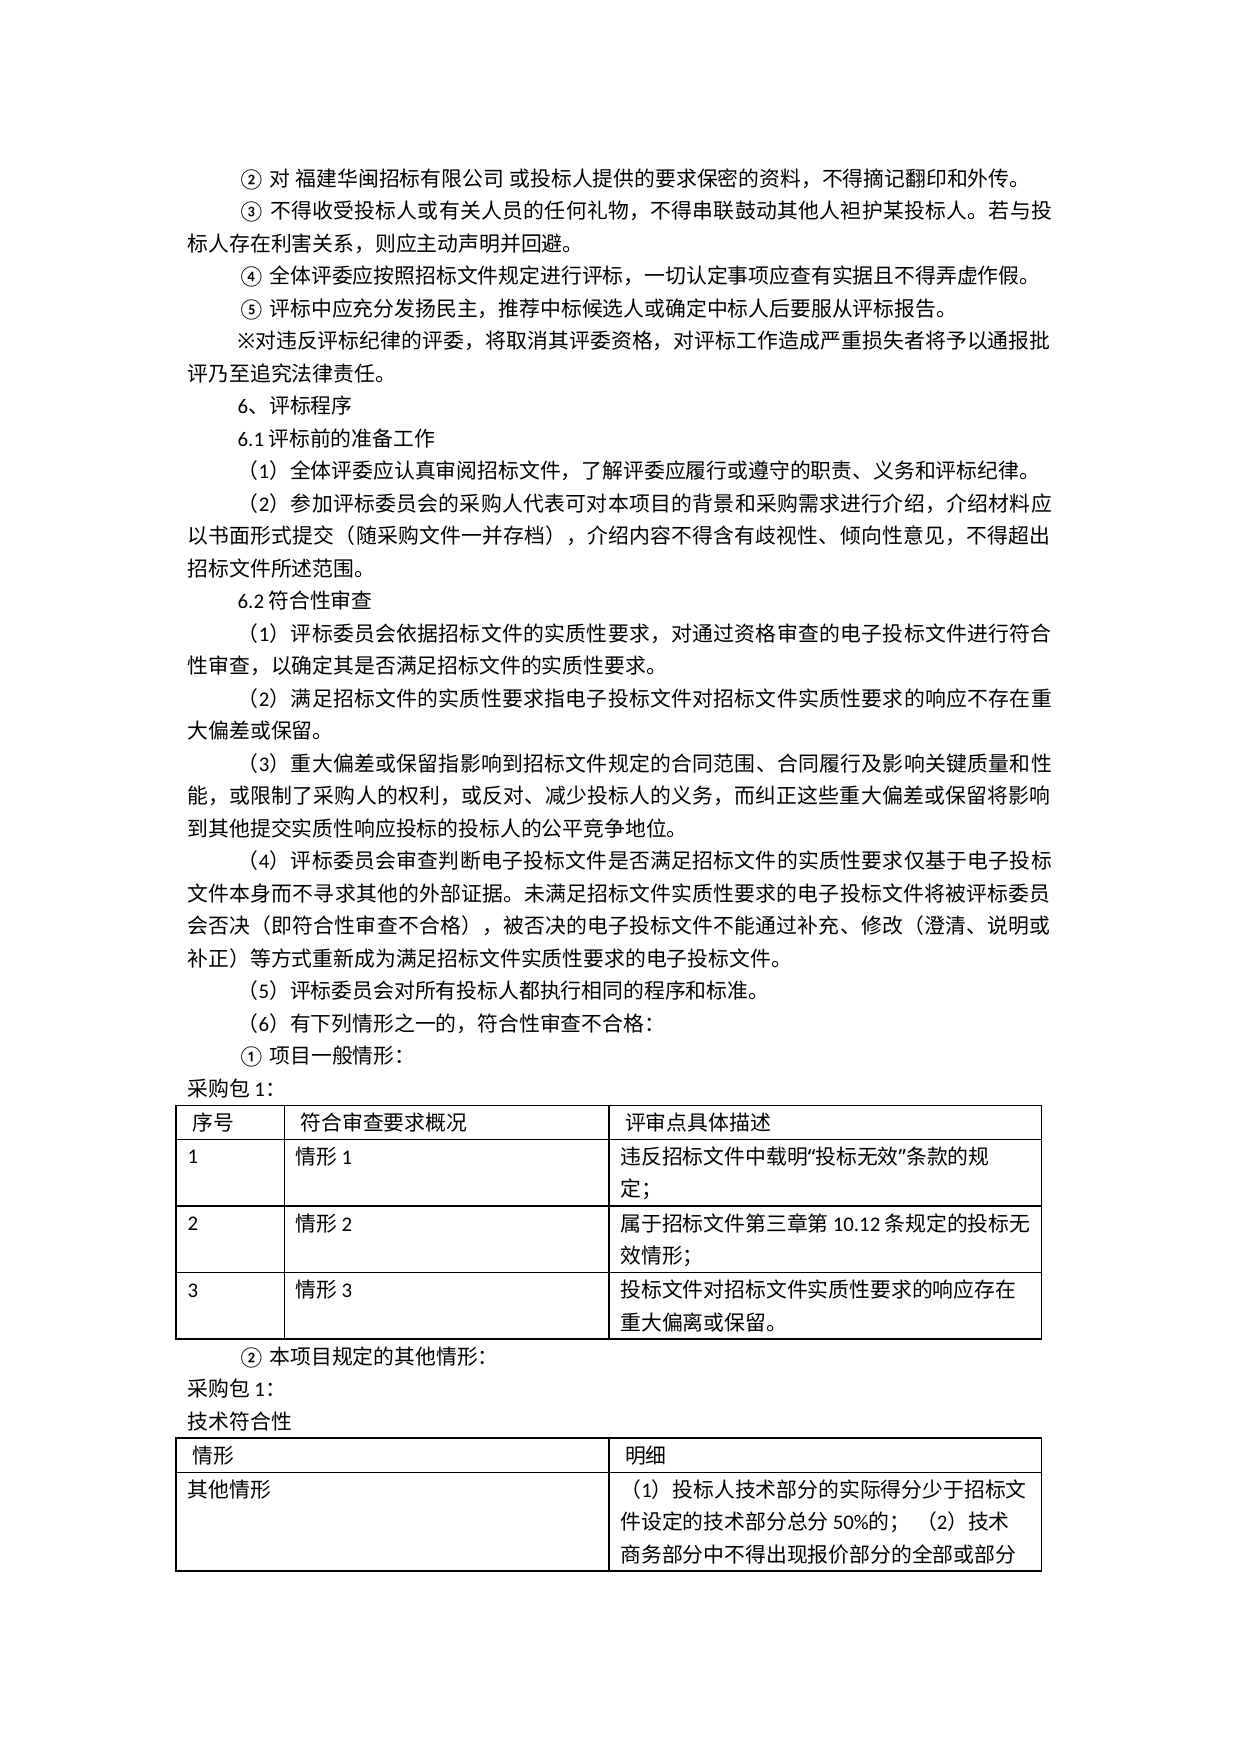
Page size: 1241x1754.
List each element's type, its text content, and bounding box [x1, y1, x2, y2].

table_header 明细 [610, 1439, 1041, 1471]
text 6、评标程序 [187, 389, 1053, 422]
table_cell 情形3 [285, 1273, 608, 1338]
table_header 情形 [177, 1439, 608, 1471]
table_cell 情形2 [285, 1207, 608, 1272]
text ①项目一般情形： [187, 1039, 1053, 1072]
text ⑤评标中应充分发扬民主，推荐中标候选人或确定中标人后要服从评标报告。 [187, 292, 1053, 324]
text ※对违反评标纪律的评委，将取消其评委资格，对评标工作造成严重损失者将予以通报批评乃至追究法律责任。 [187, 324, 1053, 389]
text （2）满足招标文件的实质性要求指电子投标文件对招标文件实质性要求的响应不存在重大偏差或保留。 [187, 682, 1053, 747]
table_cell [610, 1473, 1041, 1570]
text 采购包1： [187, 1372, 1053, 1405]
table_header 评审点具体描述 [610, 1106, 1041, 1138]
text 技术符合性 [187, 1405, 1053, 1437]
table_header 序号 [177, 1106, 284, 1138]
text （3）重大偏差或保留指影响到招标文件规定的合同范围、合同履行及影响关键质量和性能，或限制了采购人的权利，或反对、减少投标人的义务，而纠正这些重大偏差或保留将影响到其他提交实质性响应投标的投标人的公平竞争地位。 [187, 747, 1053, 844]
table_cell 投标文件对招标文件实质性要求的响应存在重大偏离或保留。 [610, 1273, 1041, 1338]
text ②本项目规定的其他情形： [187, 1340, 1053, 1372]
table_cell 属于招标文件第三章第10.12条规定的投标无效情形； [610, 1207, 1041, 1272]
text ④全体评委应按照招标文件规定进行评标，一切认定事项应查有实据且不得弄虚作假。 [187, 259, 1053, 292]
table_cell 其他情形 [177, 1473, 608, 1570]
text ②对 福建华闽招标有限公司 或投标人提供的要求保密的资料，不得摘记翻印和外传。 [187, 162, 1053, 194]
table_cell 违反招标文件中载明“投标无效”条款的规定； [610, 1140, 1041, 1205]
text 6.1评标前的准备工作 [187, 422, 1053, 454]
text （5）评标委员会对所有投标人都执行相同的程序和标准。 [187, 974, 1053, 1007]
text 6.2符合性审查 [187, 584, 1053, 617]
table_cell 1 [177, 1140, 284, 1205]
text （6）有下列情形之一的，符合性审查不合格： [187, 1007, 1053, 1039]
table_cell 3 [177, 1273, 284, 1338]
text （2）参加评标委员会的采购人代表可对本项目的背景和采购需求进行介绍，介绍材料应以书面形式提交（随采购文件一并存档），介绍内容不得含有歧视性、倾向性意见，不得超出招标文件所述范围。 [187, 487, 1053, 584]
text （4）评标委员会审查判断电子投标文件是否满足招标文件的实质性要求仅基于电子投标文件本身而不寻求其他的外部证据。未满足招标文件实质性要求的电子投标文件将被评标委员会否决（即符合性审查不合格），被否决的电子投标文件不能通过补充、修改（澄清、说明或补正）等方式重新成为满足招标文件实质性要求的电子投标文件。 [187, 844, 1053, 974]
text 采购包1： [187, 1072, 1053, 1104]
text （1）评标委员会依据招标文件的实质性要求，对通过资格审查的电子投标文件进行符合性审查，以确定其是否满足招标文件的实质性要求。 [187, 617, 1053, 682]
text ③不得收受投标人或有关人员的任何礼物，不得串联鼓动其他人袒护某投标人。若与投标人存在利害关系，则应主动声明并回避。 [187, 194, 1053, 259]
table_header 符合审查要求概况 [285, 1106, 608, 1138]
table_cell 2 [177, 1207, 284, 1272]
table_cell 情形1 [285, 1140, 608, 1205]
text （1）全体评委应认真审阅招标文件，了解评委应履行或遵守的职责、义务和评标纪律。 [187, 454, 1053, 487]
